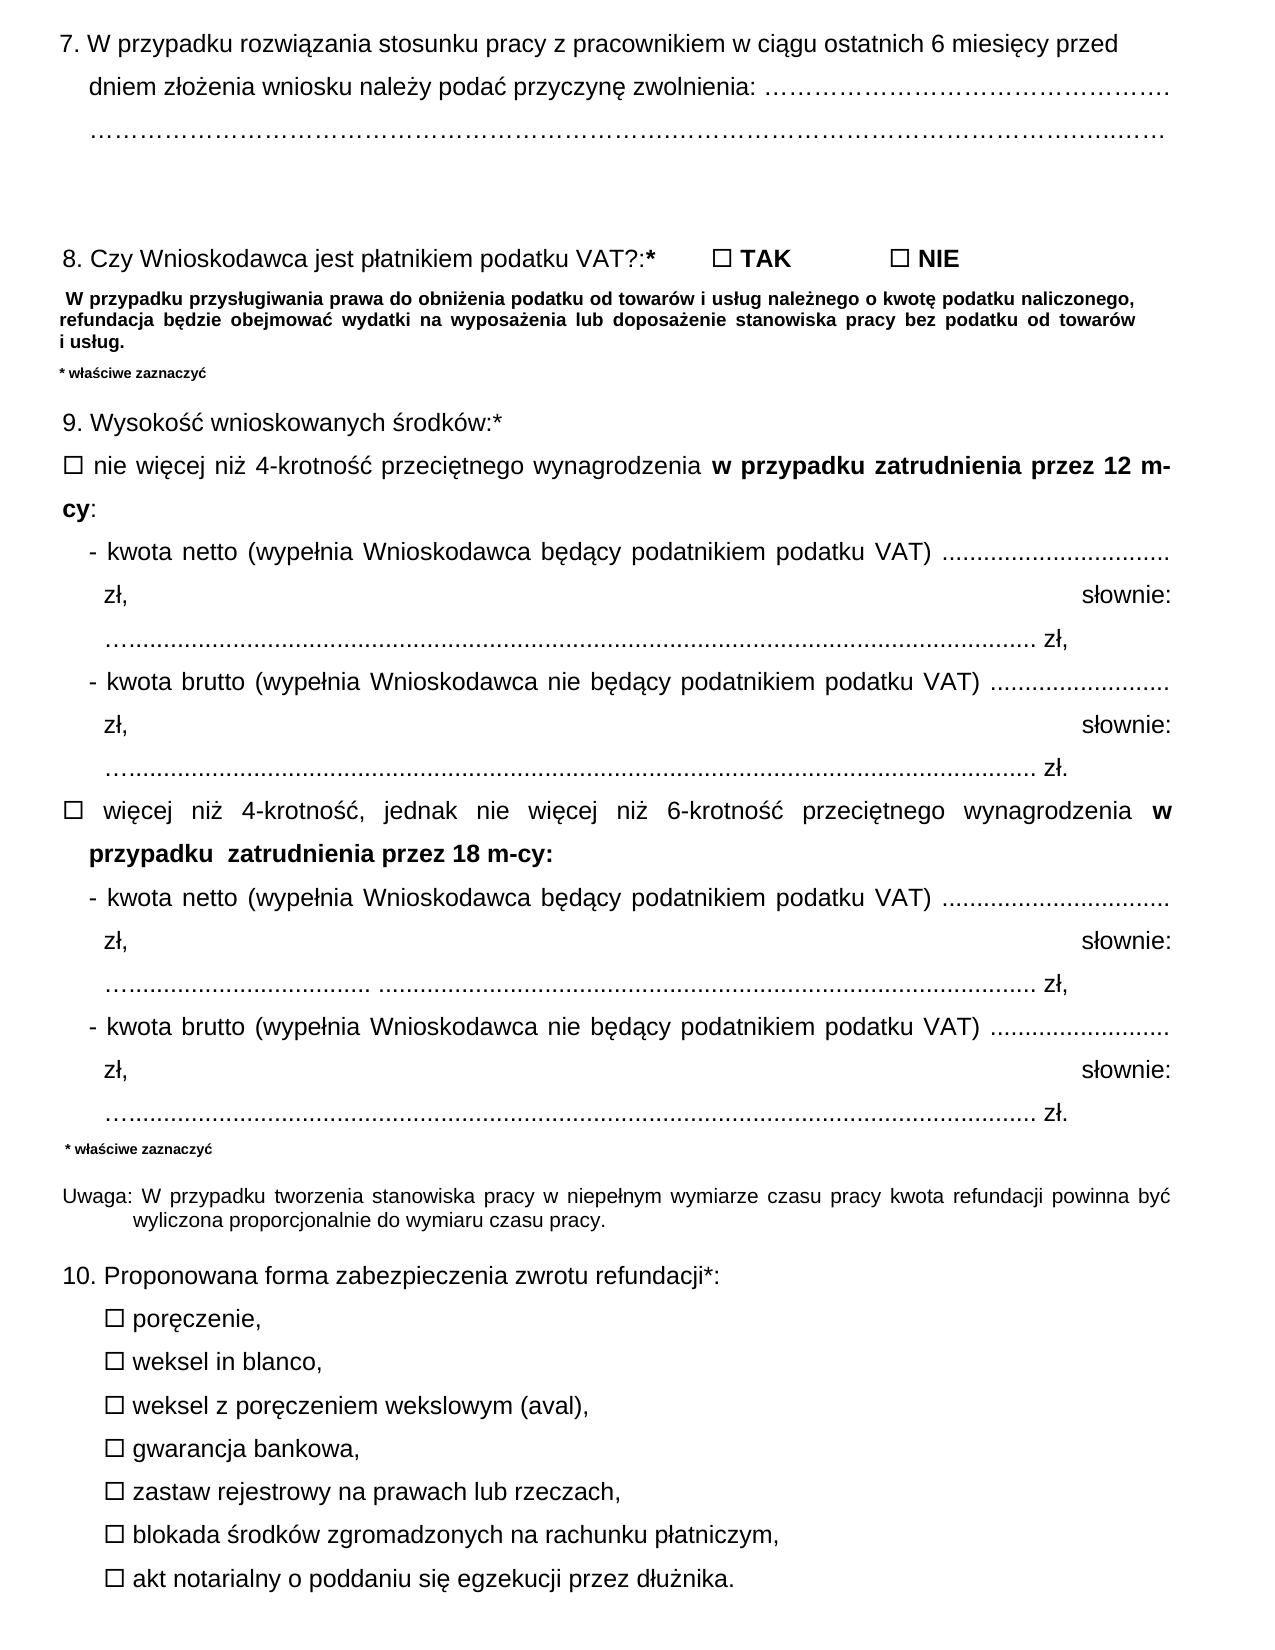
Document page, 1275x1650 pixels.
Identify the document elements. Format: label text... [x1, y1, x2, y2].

text Uwaga: W przypadku tworzenia stanowiska pracy w niepełnym wymiarze czasu pracy kwota refundacji powinna być wyliczona proporcjonalnie do wymiaru czasu pracy. [62, 1184, 1172, 1232]
text blokada środków zgromadzonych na rachunku płatniczym, [62, 1520, 1172, 1549]
text poręczenie, [103, 1304, 1172, 1333]
text - kwota netto (wypełnia Wnioskodawca będący podatnikiem podatku VAT) ................................. zł, słownie: …................................... ............................................................................................... zł, [88, 882, 1172, 997]
text weksel in blanco, [103, 1347, 1172, 1376]
text 7. W przypadku rozwiązania stosunku pracy z pracownikiem w ciągu ostatnich 6 miesięcy przed dniem złożenia wniosku należy podać przyczynę zwolnienia: …………………………………………. …………………………………………………………….………………………………………….…..…… [59, 29, 1181, 144]
text gwarancja bankowa, [62, 1434, 1172, 1463]
text weksel z poręczeniem wekslowym (aval), [103, 1391, 1172, 1419]
text nie więcej niż 4-krotność przeciętnego wynagrodzenia w przypadku zatrudnienia przez 12 m-cy: [62, 451, 1172, 523]
text - kwota netto (wypełnia Wnioskodawca będący podatnikiem podatku VAT) ................................. zł, słownie: …................................................................................................................................... zł, [88, 537, 1172, 652]
text * właściwe zaznaczyć [59, 1141, 1172, 1170]
text 8. Czy Wnioskodawca jest płatnikiem podatku VAT?:* TAK NIE [62, 244, 1152, 273]
text - kwota brutto (wypełnia Wnioskodawca nie będący podatnikiem podatku VAT) .......................... zł, słownie: …................................................................................................................................... zł. [88, 1012, 1172, 1127]
text więcej niż 4-krotność, jednak nie więcej niż 6-krotność przeciętnego wynagrodzenia w przypadku zatrudnienia przez 18 m-cy: [62, 796, 1172, 868]
text - kwota brutto (wypełnia Wnioskodawca nie będący podatnikiem podatku VAT) .......................... zł, słownie: …................................................................................................................................... zł. [88, 667, 1172, 782]
text * właściwe zaznaczyć [59, 365, 1172, 393]
text 9. Wysokość wnioskowanych środków:* [62, 408, 1172, 437]
text W przypadku przysługiwania prawa do obniżenia podatku od towarów i usług należnego o kwotę podatku naliczonego, refundacja będzie obejmować wydatki na wyposażenia lub doposażenie stanowiska pracy bez podatku od towarów i usług. [29, 288, 1137, 352]
text akt notarialny o poddaniu się egzekucji przez dłużnika. [62, 1563, 1172, 1592]
text 10. Proponowana forma zabezpieczenia zwrotu refundacji*: [62, 1261, 1172, 1290]
text zastaw rejestrowy na prawach lub rzeczach, [62, 1477, 1172, 1506]
